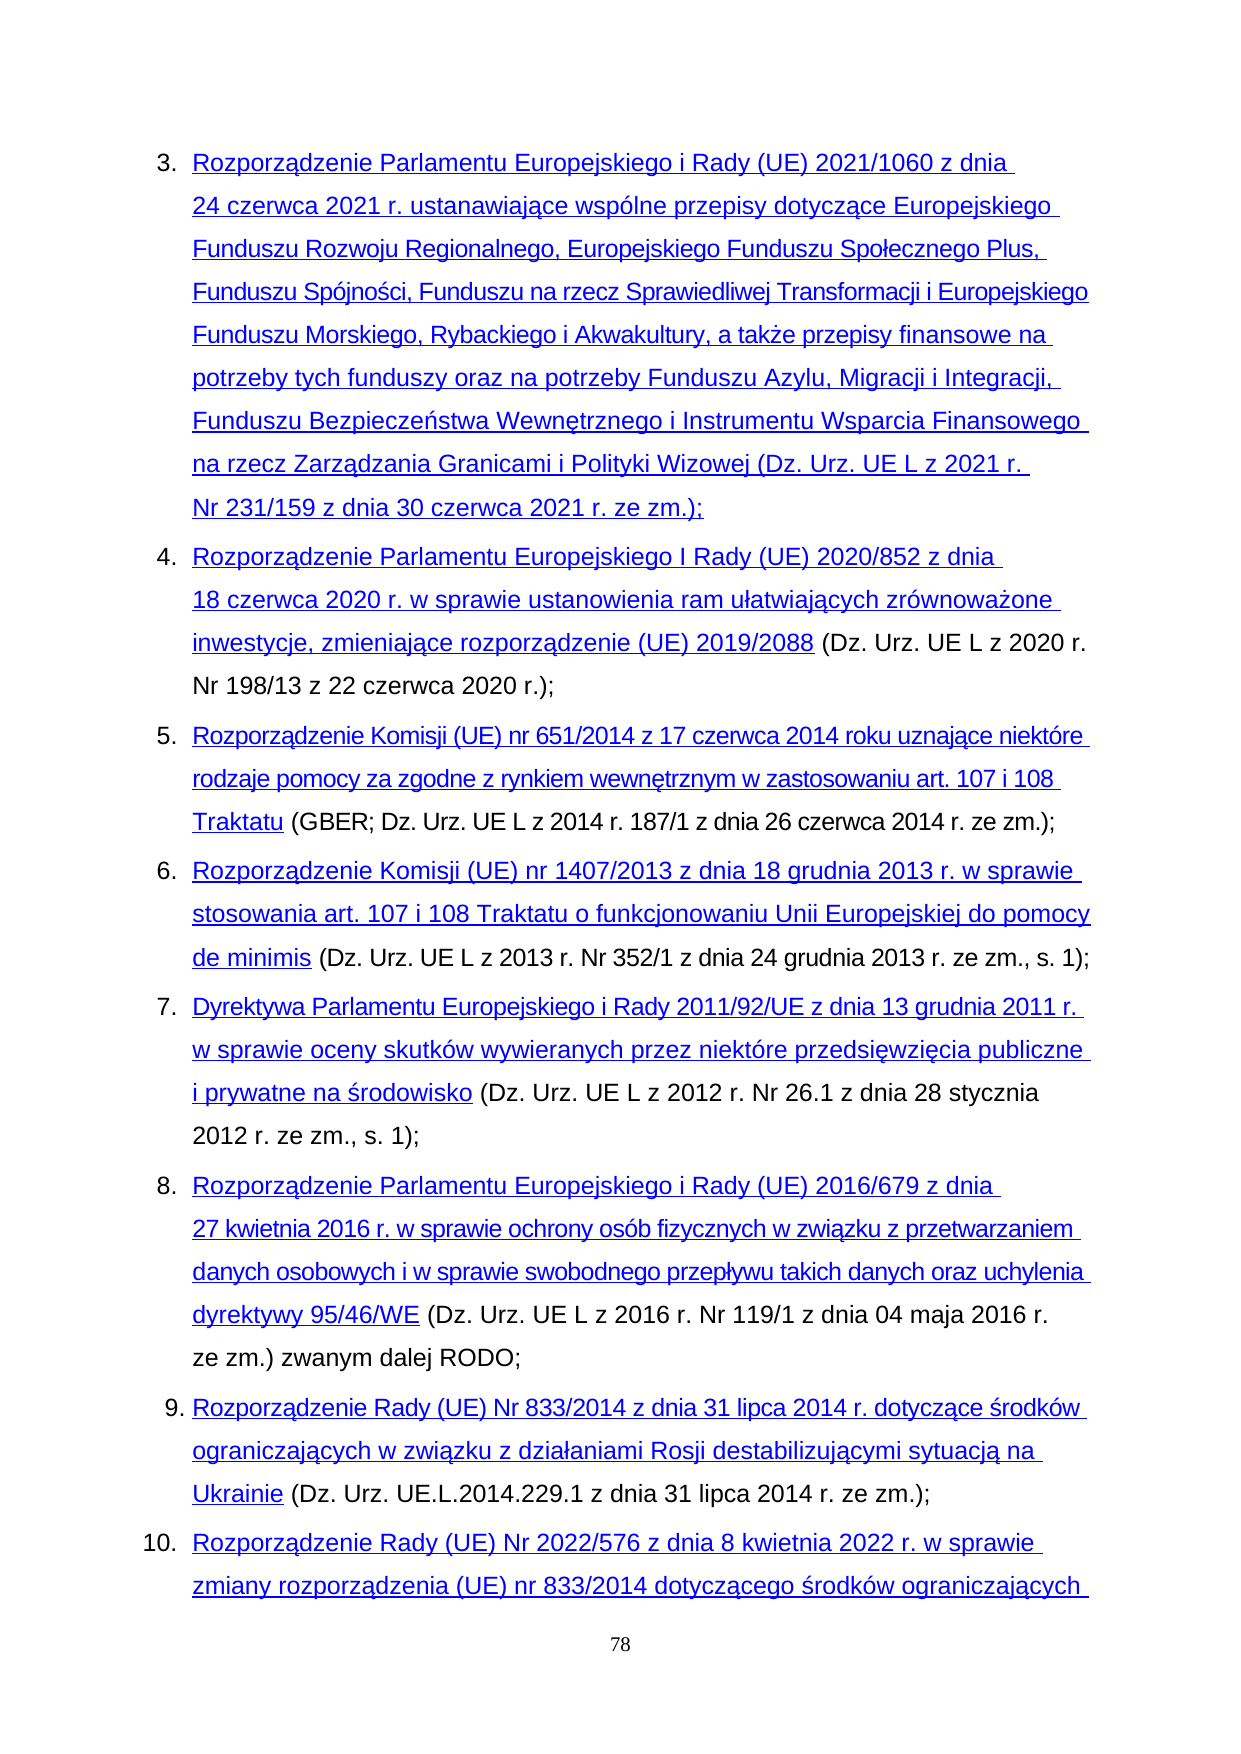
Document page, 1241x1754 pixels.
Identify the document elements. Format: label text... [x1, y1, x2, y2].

list Rozporządzenie Parlamentu Europejskiego I Rady (UE) 2020/852 z dnia 18 czerwca 2020 r. w sprawie ustanowienia ram ułatwiających zrównoważone inwestycje, zmieniające rozporządzenie (UE) 2019/2088 (Dz. Urz. UE L z 2020 r. Nr 198/13 z 22 czerwca 2020 r.); [177, 542, 1093, 700]
list Rozporządzenie Komisji (UE) nr 1407/2013 z dnia 18 grudnia 2013 r. w sprawie stosowania art. 107 i 108 Traktatu o funkcjonowaniu Unii Europejskiej do pomocy de minimis (Dz. Urz. UE L z 2013 r. Nr 352/1 z dnia 24 grudnia 2013 r. ze zm., s. 1); [177, 856, 1093, 971]
list Rozporządzenie Parlamentu Europejskiego i Rady (UE) 2021/1060 z dnia 24 czerwca 2021 r. ustanawiające wspólne przepisy dotyczące Europejskiego Funduszu Rozwoju Regionalnego, Europejskiego Funduszu Społecznego Plus, Funduszu Spójności, Funduszu na rzecz Sprawiedliwej Transformacji i Europejskiego Funduszu Morskiego, Rybackiego i Akwakultury, a także przepisy finansowe na potrzeby tych funduszy oraz na potrzeby Funduszu Azylu, Migracji i Integracji, Funduszu Bezpieczeństwa Wewnętrznego i Instrumentu Wsparcia Finansowego na rzecz Zarządzania Granicami i Polityki Wizowej (Dz. Urz. UE L z 2021 r. Nr 231/159 z dnia 30 czerwca 2021 r. ze zm.); [177, 148, 1093, 521]
list Rozporządzenie Rady (UE) Nr 833/2014 z dnia 31 lipca 2014 r. dotyczące środków ograniczających w związku z działaniami Rosji destabilizującymi sytuacją na Ukrainie (Dz. Urz. UE.L.2014.229.1 z dnia 31 lipca 2014 r. ze zm.); [185, 1393, 1093, 1508]
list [177, 1528, 1093, 1600]
list Rozporządzenie Komisji (UE) nr 651/2014 z 17 czerwca 2014 roku uznające niektóre rodzaje pomocy za zgodne z rynkiem wewnętrznym w zastosowaniu art. 107 i 108 Traktatu (GBER; Dz. Urz. UE L z 2014 r. 187/1 z dnia 26 czerwca 2014 r. ze zm.); [177, 721, 1093, 836]
list Dyrektywa Parlamentu Europejskiego i Rady 2011/92/UE z dnia 13 grudnia 2011 r. w sprawie oceny skutków wywieranych przez niektóre przedsięwzięcia publiczne i prywatne na środowisko (Dz. Urz. UE L z 2012 r. Nr 26.1 z dnia 28 stycznia 2012 r. ze zm., s. 1); [177, 992, 1093, 1150]
list Rozporządzenie Parlamentu Europejskiego i Rady (UE) 2016/679 z dnia 27 kwietnia 2016 r. w sprawie ochrony osób fizycznych w związku z przetwarzaniem danych osobowych i w sprawie swobodnego przepływu takich danych oraz uchylenia dyrektywy 95/46/WE (Dz. Urz. UE L z 2016 r. Nr 119/1 z dnia 04 maja 2016 r. ze zm.) zwanym dalej RODO; [177, 1171, 1093, 1372]
